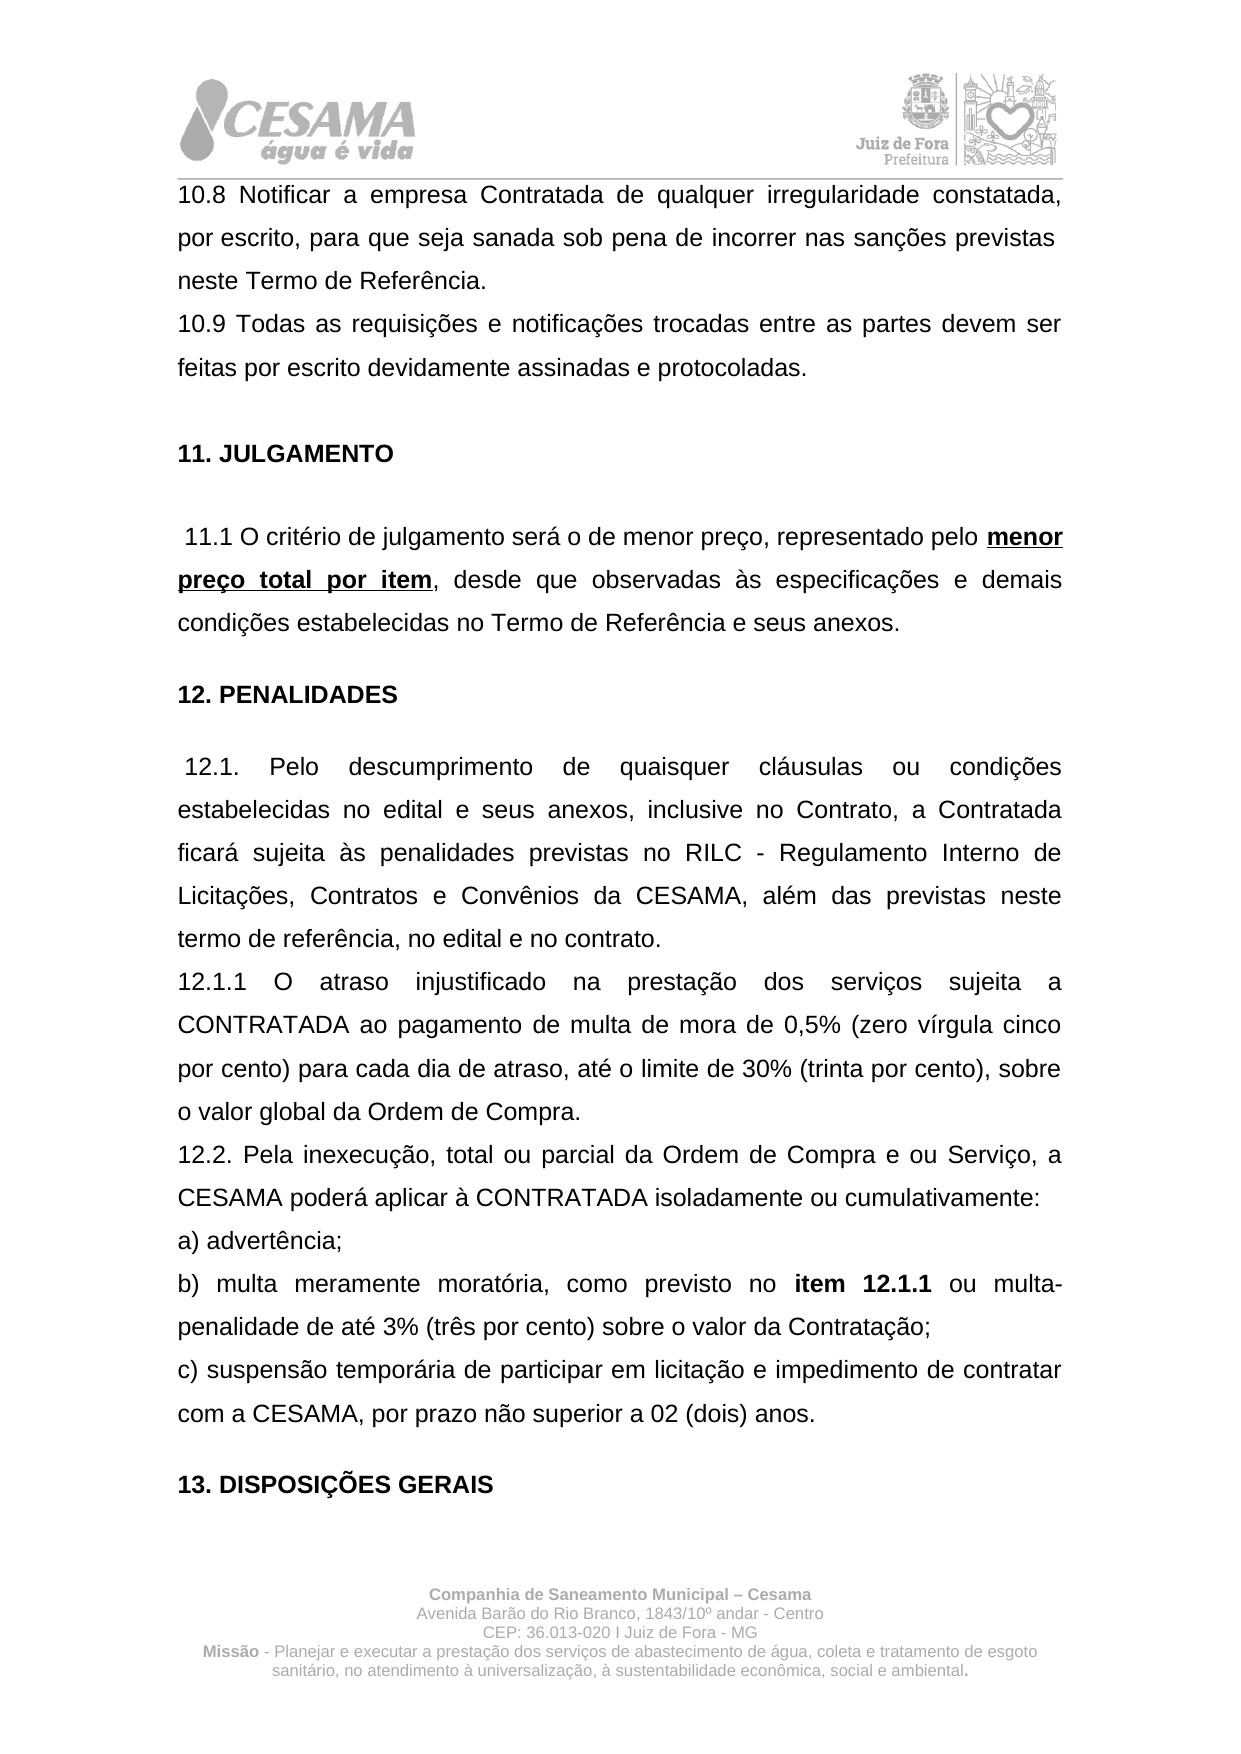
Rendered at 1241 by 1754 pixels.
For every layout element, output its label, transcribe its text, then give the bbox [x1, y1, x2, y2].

text 12.1. Pelo descumprimento de quaisquer cláusulas ou condições estabelecidas no edital e seus anexos, inclusive no Contrato, a Contratada ficará sujeita às penalidades previstas no RILC - Regulamento Interno de Licitações, Contratos e Convênios da CESAMA, além das previstas neste termo de referência, no edital e no contrato. [177, 752, 1063, 953]
text b) multa meramente moratória, como previsto no item 12.1.1 ou multa-penalidade de até 3% (três por cento) sobre o valor da Contratação; [177, 1269, 1063, 1341]
text 10.8 Notificar a empresa Contratada de qualquer irregularidade constatada, por escrito, para que seja sanada sob pena de incorrer nas sanções previstas neste Termo de Referência. [177, 180, 1063, 295]
text 10.9 Todas as requisições e notificações trocadas entre as partes devem ser feitas por escrito devidamente assinadas e protocoladas. [177, 309, 1063, 381]
text a) advertência; [177, 1226, 1063, 1255]
text 11. JULGAMENTO [177, 439, 1063, 467]
text 11.1 O critério de julgamento será o de menor preço, representado pelo menor preço total por item, desde que observadas às especificações e demais condições estabelecidas no Termo de Referência e seus anexos. [177, 522, 1063, 637]
text 12.1.1 O atraso injustificado na prestação dos serviços sujeita a CONTRATADA ao pagamento de multa de mora de 0,5% (zero vírgula cinco por cento) para cada dia de atraso, até o limite de 30% (trinta por cento), sobre o valor global da Ordem de Compra. [177, 967, 1063, 1126]
text 13. DISPOSIÇÕES GERAIS [177, 1471, 1063, 1499]
picture [177, 73, 1064, 180]
text c) suspensão temporária de participar em licitação e impedimento de contratar com a CESAMA, por prazo não superior a 02 (dois) anos. [177, 1356, 1063, 1427]
text 12. PENALIDADES [177, 680, 1063, 709]
text 12.2. Pela inexecução, total ou parcial da Ordem de Compra e ou Serviço, a CESAMA poderá aplicar à CONTRATADA isoladamente ou cumulativamente: [177, 1140, 1063, 1212]
